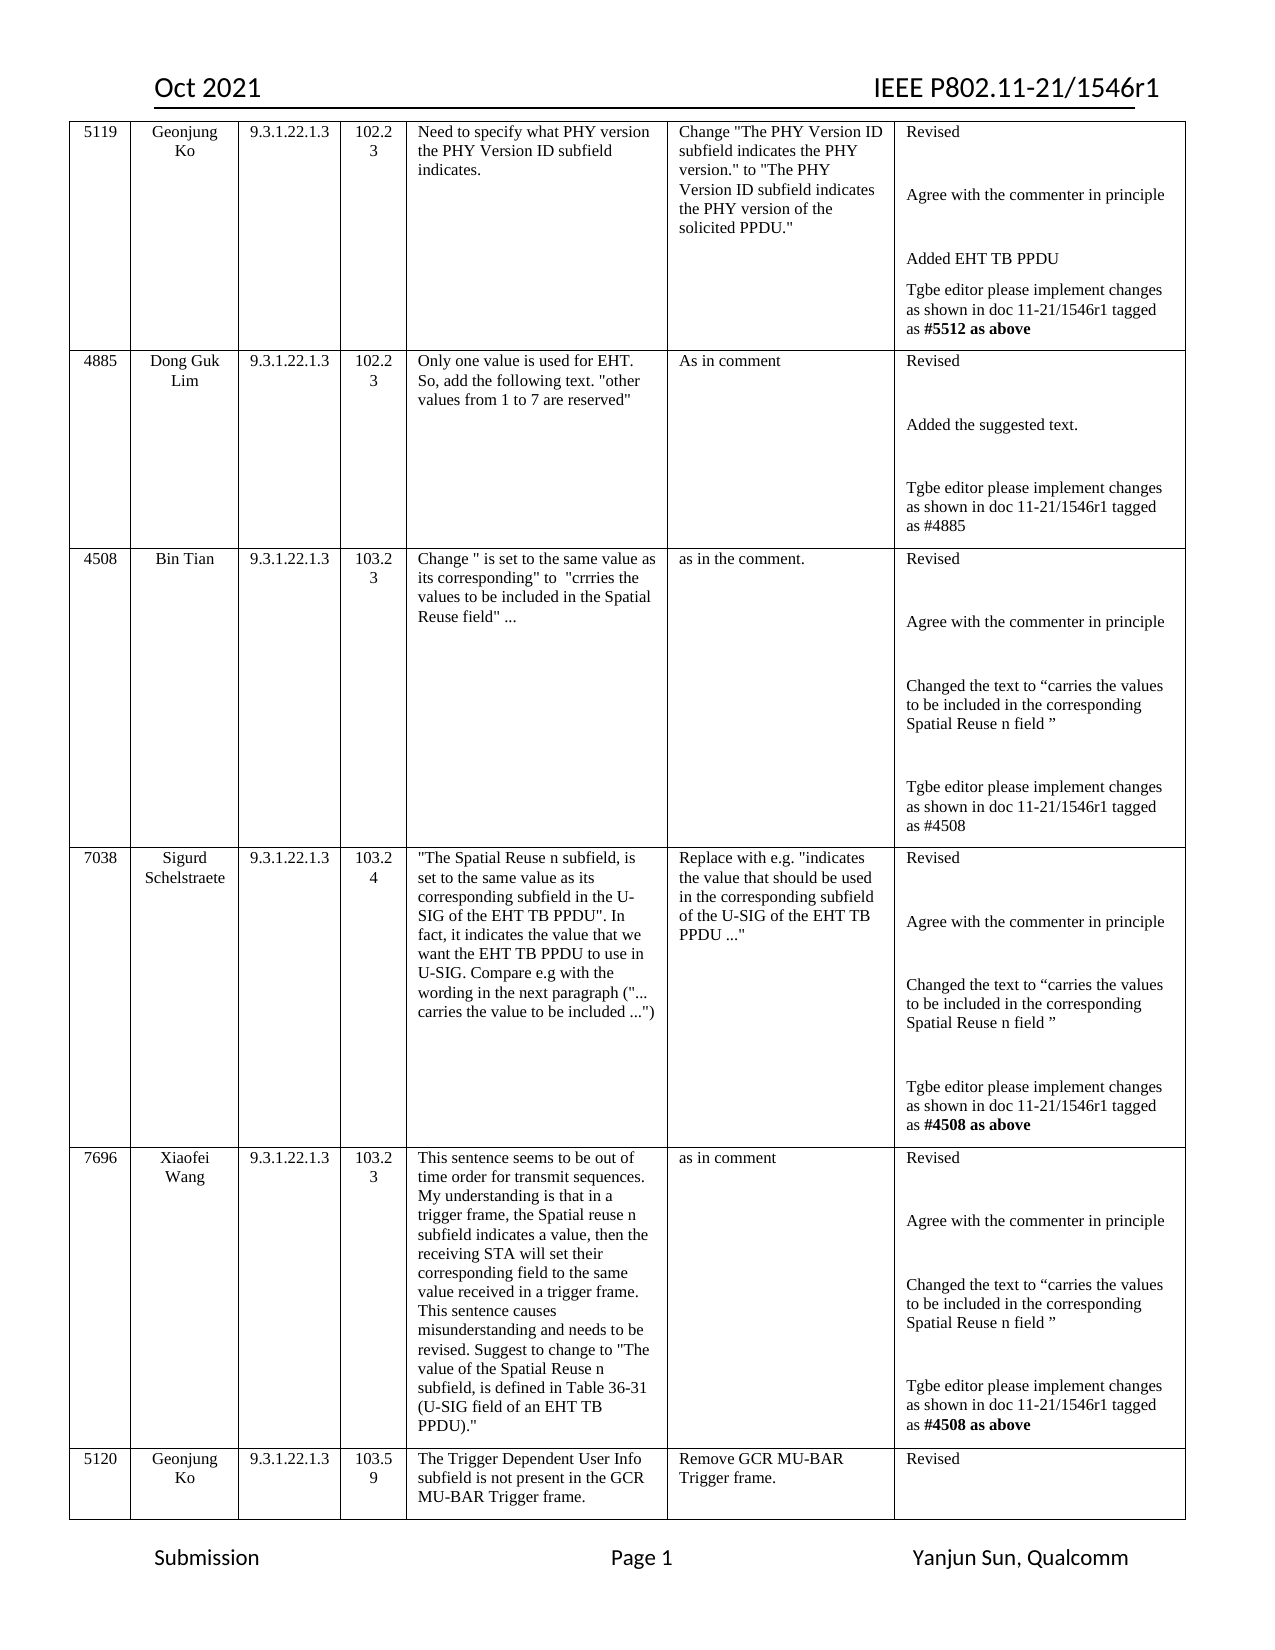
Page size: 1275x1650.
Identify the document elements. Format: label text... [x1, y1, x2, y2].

table_cell 9.3.1.22.1.3 [239, 122, 340, 350]
table_cell Revised Agree with the commenter in principle Changed the text to “carries the values to be included in the corresponding Spatial Reuse n field ” Tgbe editor please implement changes as shown in doc 11-21/1546r1 tagged as #4508 [895, 549, 1185, 847]
table_cell 9.3.1.22.1.3 [239, 1449, 340, 1519]
table_cell Revised Agree with the commenter in principle Changed the text to “carries the values to be included in the corresponding Spatial Reuse n field ” Tgbe editor please implement changes as shown in doc 11-21/1546r1 tagged as #4508 as above [895, 848, 1185, 1147]
table_cell Geonjung Ko [131, 122, 238, 350]
table_cell 7696 [70, 1148, 130, 1448]
table_cell Change "The PHY Version ID subfield indicates the PHY version." to "The PHY Version ID subfield indicates the PHY version of the solicited PPDU." [668, 122, 894, 350]
table_cell Geonjung Ko [131, 1449, 238, 1519]
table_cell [668, 1449, 894, 1519]
table_cell 4508 [70, 549, 130, 847]
table_cell 9.3.1.22.1.3 [239, 848, 340, 1147]
table_cell 103.24 [341, 848, 406, 1147]
table_cell 9.3.1.22.1.3 [239, 1148, 340, 1448]
table_cell 9.3.1.22.1.3 [239, 351, 340, 548]
table_cell Revised Agree with the commenter in principle Changed the text to “carries the values to be included in the corresponding Spatial Reuse n field ” Tgbe editor please implement changes as shown in doc 11-21/1546r1 tagged as #4508 as above [895, 1148, 1185, 1448]
table_cell Xiaofei Wang [131, 1148, 238, 1448]
table_cell 5119 [70, 122, 130, 350]
table_cell as in comment [668, 1148, 894, 1448]
table_cell 5120 [70, 1449, 130, 1519]
table_cell Sigurd Schelstraete [131, 848, 238, 1147]
table_cell 103.23 [341, 549, 406, 847]
table_cell Dong Guk Lim [131, 351, 238, 548]
table_cell 4885 [70, 351, 130, 548]
table_cell Bin Tian [131, 549, 238, 847]
table_cell 102.23 [341, 122, 406, 350]
table_cell Only one value is used for EHT. So, add the following text. "other values from 1 to 7 are reserved" [407, 351, 667, 548]
table_cell This sentence seems to be out of time order for transmit sequences. My understanding is that in a trigger frame, the Spatial reuse n subfield indicates a value, then the receiving STA will set their corresponding field to the same value received in a trigger frame. This sentence causes misunderstanding and needs to be revised. Suggest to change to "The value of the Spatial Reuse n subfield, is defined in Table 36-31 (U-SIG field of an EHT TB PPDU)." [407, 1148, 667, 1448]
table_cell Revised Added the suggested text. Tgbe editor please implement changes as shown in doc 11-21/1546r1 tagged as #4885 [895, 351, 1185, 548]
table_cell As in comment [668, 351, 894, 548]
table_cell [895, 1449, 1185, 1519]
table_cell Replace with e.g. "indicates the value that should be used in the corresponding subfield of the U-SIG of the EHT TB PPDU ..." [668, 848, 894, 1147]
table_cell "The Spatial Reuse n subfield, is set to the same value as its corresponding subfield in the U-SIG of the EHT TB PPDU". In fact, it indicates the value that we want the EHT TB PPDU to use in U-SIG. Compare e.g with the wording in the next paragraph ("... carries the value to be included ...") [407, 848, 667, 1147]
table_cell Change " is set to the same value as its corresponding" to "crrries the values to be included in the Spatial Reuse field" ... [407, 549, 667, 847]
table_cell 9.3.1.22.1.3 [239, 549, 340, 847]
table_cell Need to specify what PHY version the PHY Version ID subfield indicates. [407, 122, 667, 350]
table_cell 102.23 [341, 351, 406, 548]
table_cell Revised Agree with the commenter in principle Added EHT TB PPDU Tgbe editor please implement changes as shown in doc 11-21/1546r1 tagged as #5512 as above [895, 122, 1185, 350]
table_cell 103.59 [341, 1449, 406, 1519]
table_cell 103.23 [341, 1148, 406, 1448]
table_cell 7038 [70, 848, 130, 1147]
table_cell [407, 1449, 667, 1519]
table_cell as in the comment. [668, 549, 894, 847]
